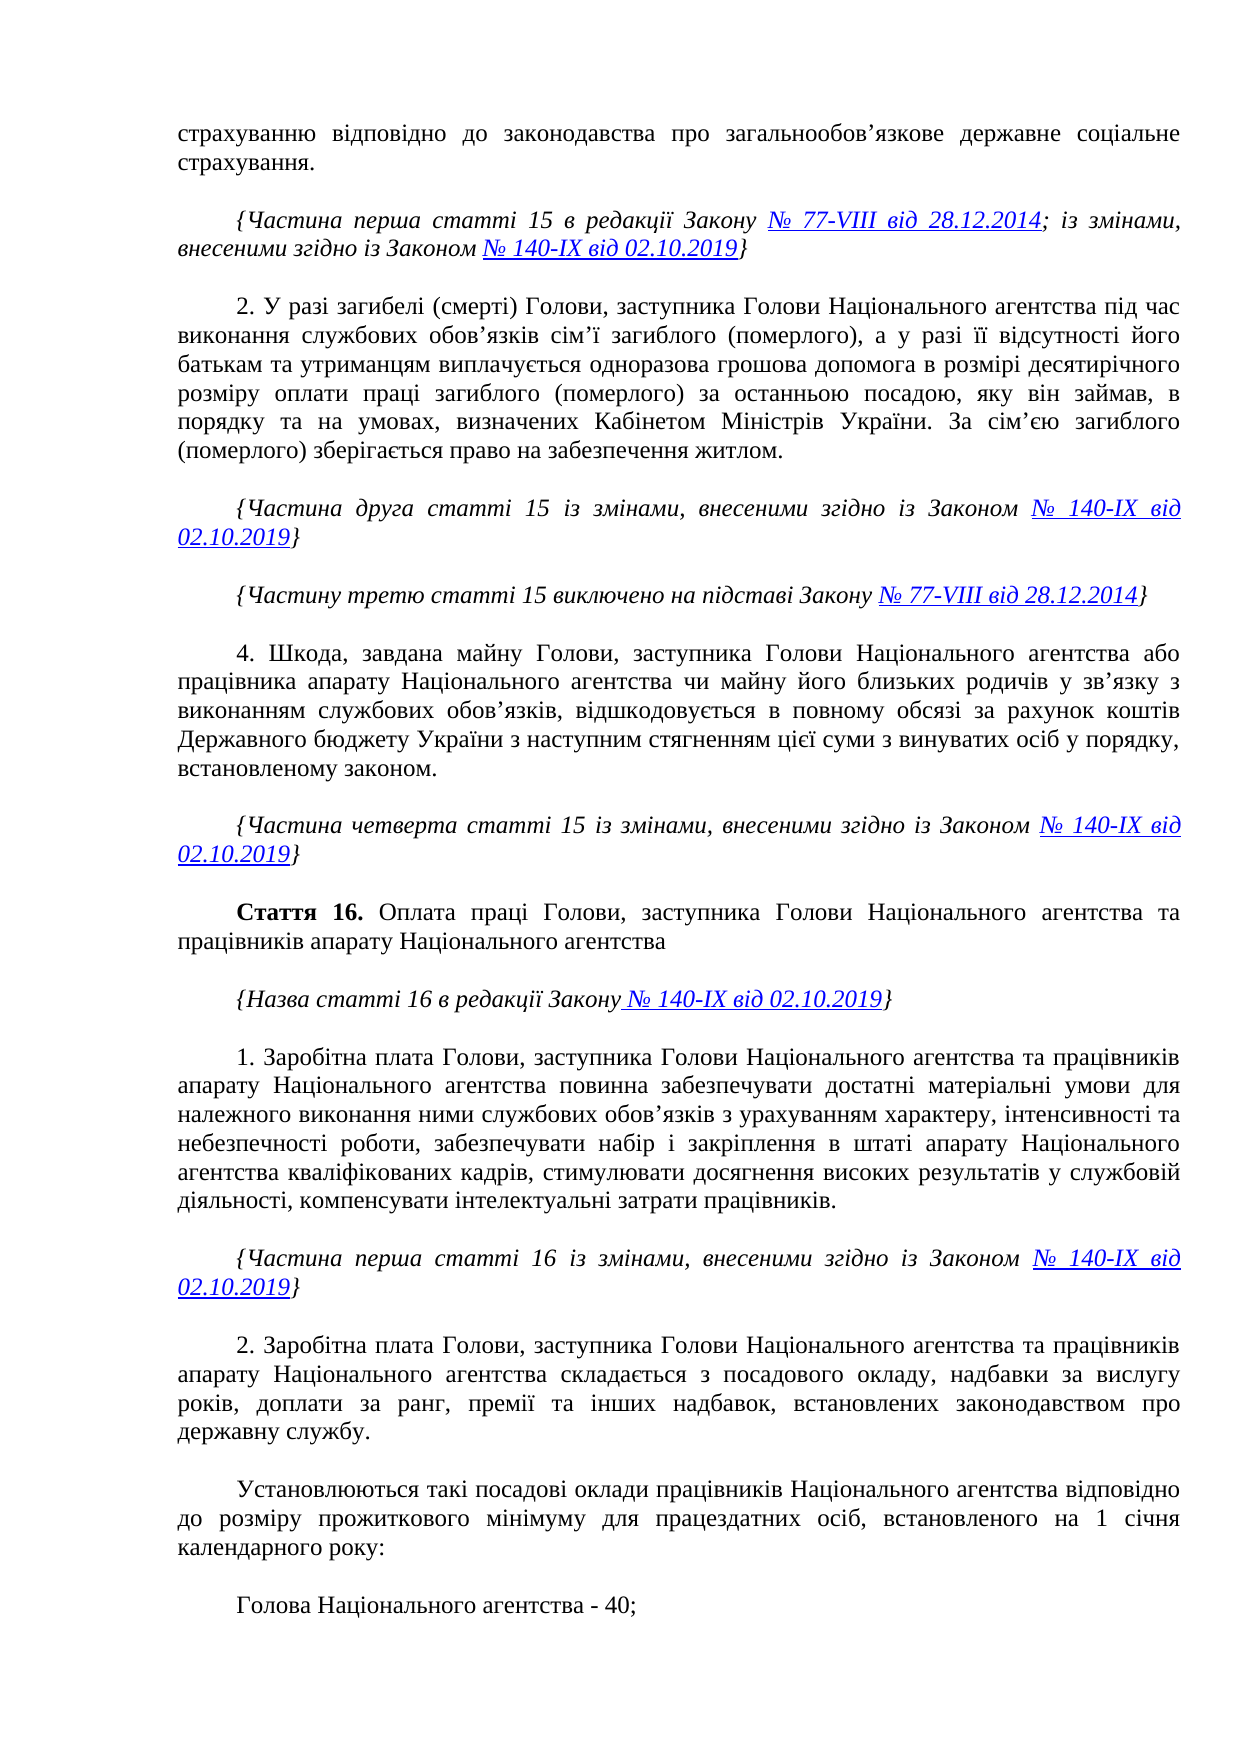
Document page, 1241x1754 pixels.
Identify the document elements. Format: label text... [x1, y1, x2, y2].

text 2. У разі загибелі (смерті) Голови, заступника Голови Національного агентства під час виконання службових обов’язків сім’ї загиблого (померлого), а у разі її відсутності його батькам та утриманцям виплачується одноразова грошова допомога в розмірі десятирічного розміру оплати праці загиблого (померлого) за останньою посадою, яку він займав, в порядку та на умовах, визначених Кабінетом Міністрів України. За сім’єю загиблого (померлого) зберігається право на забезпечення житлом. [177, 291, 1181, 464]
text 4. Шкода, завдана майну Голови, заступника Голови Національного агентства або працівника апарату Національного агентства чи майну його близьких родичів у зв’язку з виконанням службових обов’язків, відшкодовується в повному обсязі за рахунок коштів Державного бюджету України з наступним стягненням цієї суми з винуватих осіб у порядку, встановленому законом. [177, 638, 1181, 781]
text {Частина перша статті 16 із змінами, внесеними згідно із Законом № 140-IX від 02.10.2019} [177, 1243, 1181, 1301]
text {Частину третю статті 15 виключено на підставі Закону № 77-VIII від 28.12.2014} [177, 580, 1181, 608]
text 1. Заробітна плата Голови, заступника Голови Національного агентства та працівників апарату Національного агентства повинна забезпечувати достатні матеріальні умови для належного виконання ними службових обов’язків з урахуванням характеру, інтенсивності та небезпечності роботи, забезпечувати набір і закріплення в штаті апарату Національного агентства кваліфікованих кадрів, стимулювати досягнення високих результатів у службовій діяльності, компенсувати інтелектуальні затрати працівників. [177, 1042, 1181, 1214]
text {Назва статті 16 в редакції Закону № 140-IX від 02.10.2019} [177, 984, 1181, 1013]
text {Частина перша статті 15 в редакції Закону № 77-VIII від 28.12.2014; із змінами, внесеними згідно із Законом № 140-IX від 02.10.2019} [177, 205, 1181, 262]
text Установлюються такі посадові оклади працівників Національного агентства відповідно до розміру прожиткового мінімуму для працездатних осіб, встановленого на 1 січня календарного року: [177, 1474, 1181, 1561]
text 2. Заробітна плата Голови, заступника Голови Національного агентства та працівників апарату Національного агентства складається з посадового окладу, надбавки за вислугу років, доплати за ранг, премії та інших надбавок, встановлених законодавством про державну службу. [177, 1330, 1181, 1445]
text {Частина четверта статті 15 із змінами, внесеними згідно із Законом № 140-IX від 02.10.2019} [177, 811, 1181, 868]
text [177, 118, 1181, 176]
text {Частина друга статті 15 із змінами, внесеними згідно із Законом № 140-IX від 02.10.2019} [177, 493, 1181, 551]
text Стаття 16. Оплата праці Голови, заступника Голови Національного агентства та працівників апарату Національного агентства [177, 897, 1181, 955]
text Голова Національного агентства - 40; [177, 1590, 1181, 1618]
